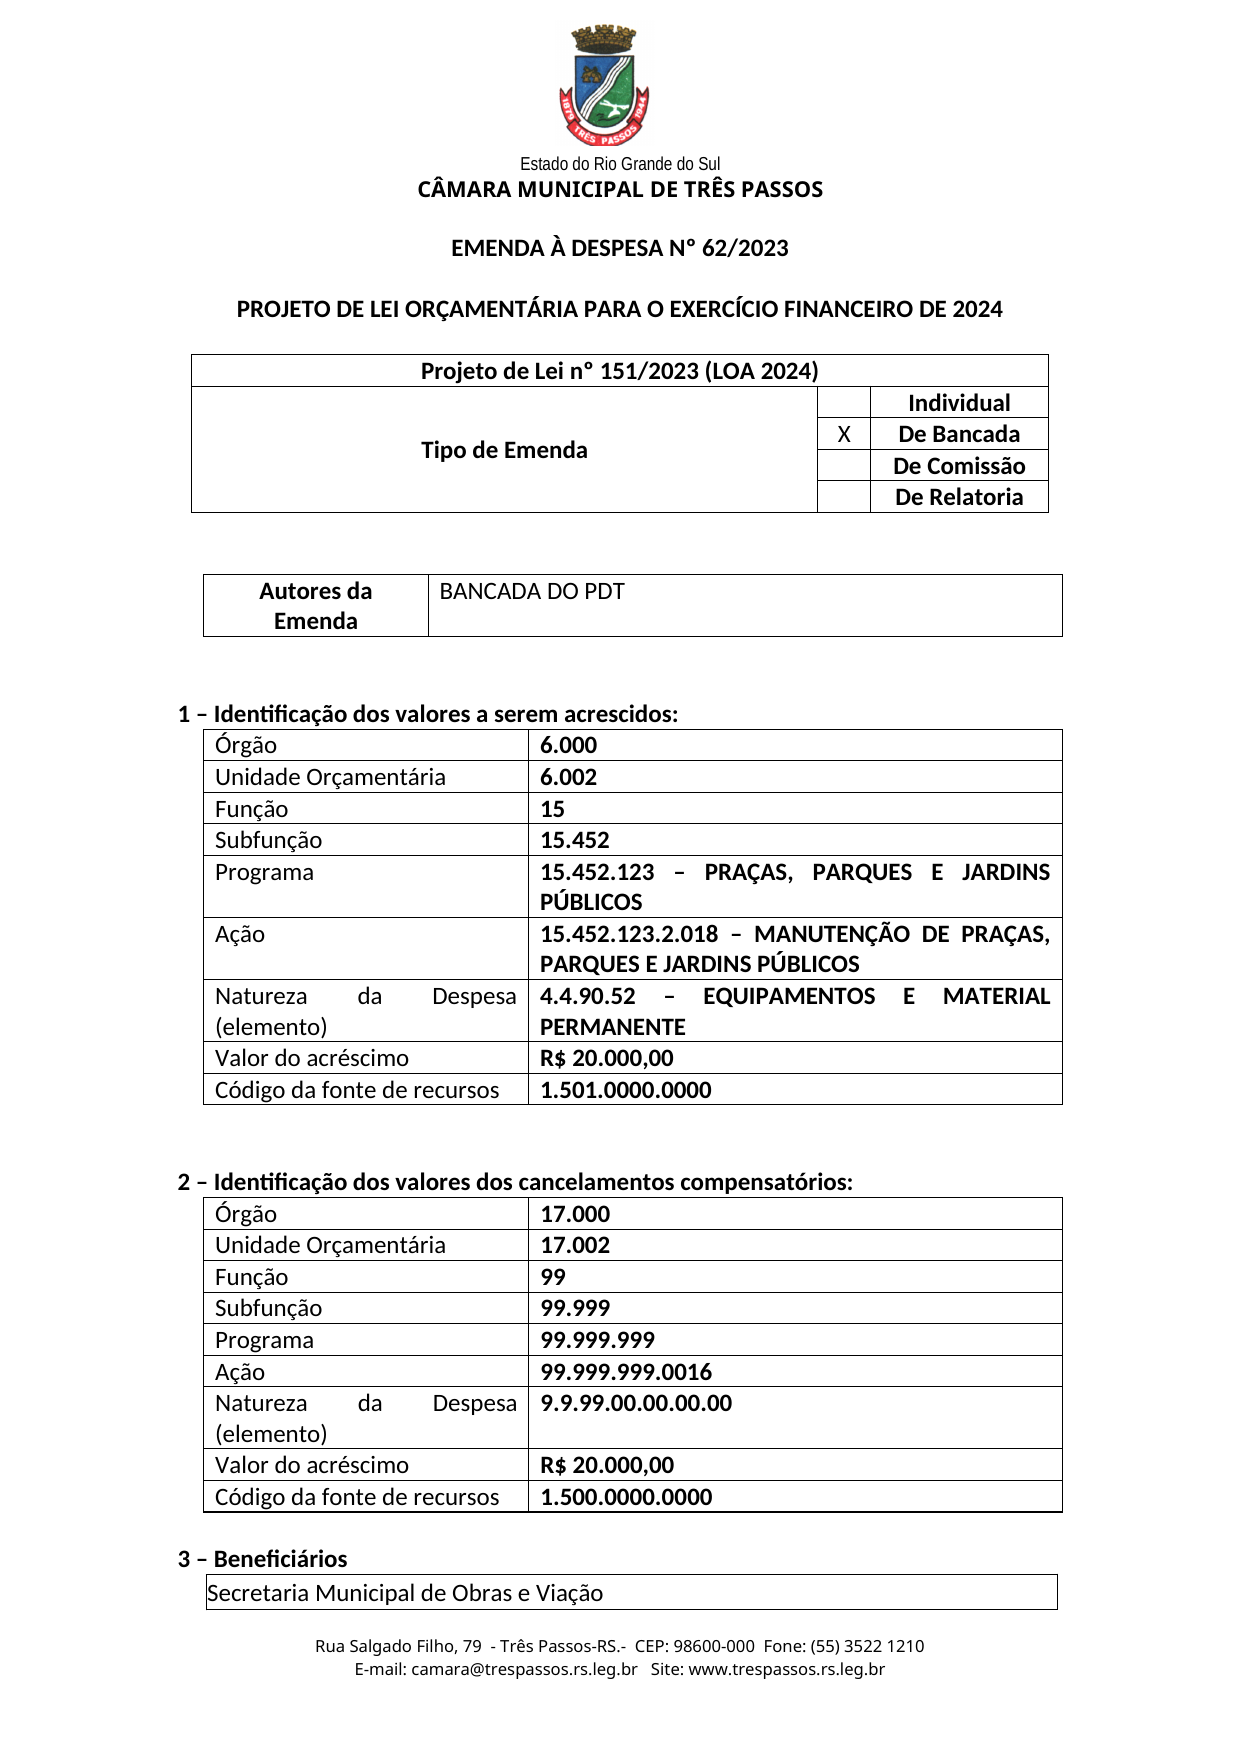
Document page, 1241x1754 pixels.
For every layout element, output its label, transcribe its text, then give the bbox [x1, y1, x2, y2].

table_header Órgão [204, 1198, 528, 1228]
table_cell 99 [529, 1261, 1062, 1292]
table_cell Programa [204, 1324, 528, 1355]
table_cell Código da fonte de recursos [204, 1481, 528, 1511]
table_cell 15.452.123.2.018 – MANUTENÇÃO DE PRAÇAS, PARQUES E JARDINS PÚBLICOS [529, 918, 1062, 979]
table_cell De Comissão [871, 450, 1048, 480]
table_cell 4.4.90.52 – EQUIPAMENTOS E MATERIAL PERMANENTE [529, 980, 1062, 1041]
table_cell Código da fonte de recursos [204, 1074, 528, 1104]
table_header BANCADA DO PDT [429, 575, 1062, 636]
table_cell Unidade Orçamentária [204, 761, 528, 792]
text 1 – Identificação dos valores a serem acrescidos: [177, 698, 1063, 729]
table_header Órgão [204, 730, 528, 760]
table_cell [818, 387, 870, 417]
text 3 – Beneficiários [177, 1543, 1063, 1573]
table_header 17.000 [529, 1198, 1062, 1228]
table_cell R$ 20.000,00 [529, 1042, 1062, 1073]
text EMENDA À DESPESA Nº 62/2023 [177, 232, 1063, 262]
table_cell 99.999 [529, 1293, 1062, 1323]
table_header 6.000 [529, 730, 1062, 760]
table_cell R$ 20.000,00 [529, 1449, 1062, 1480]
table_cell [818, 481, 870, 512]
table_cell Função [204, 793, 528, 823]
table_cell 1.501.0000.0000 [529, 1074, 1062, 1104]
table_cell X [818, 418, 870, 449]
table_cell De Relatoria [871, 481, 1048, 512]
table_cell Programa [204, 856, 528, 917]
table_cell Tipo de Emenda [192, 387, 817, 512]
table_cell Ação [204, 918, 528, 979]
table_cell Função [204, 1261, 528, 1292]
table_cell Subfunção [204, 1293, 528, 1323]
table_header Projeto de Lei nº 151/2023 (LOA 2024) [192, 355, 1048, 386]
text PROJETO DE LEI ORÇAMENTÁRIA PARA O EXERCÍCIO FINANCEIRO DE 2024 [177, 293, 1063, 323]
table_cell Individual [871, 387, 1048, 417]
table_cell 17.002 [529, 1230, 1062, 1260]
text 2 – Identificação dos valores dos cancelamentos compensatórios: [177, 1166, 1063, 1197]
table_cell Unidade Orçamentária [204, 1230, 528, 1260]
text Secretaria Municipal de Obras e Viação [207, 1575, 1057, 1609]
table_header Autores da Emenda [204, 575, 428, 636]
picture [554, 20, 655, 146]
table_cell 99.999.999 [529, 1324, 1062, 1355]
table_cell 15.452 [529, 824, 1062, 855]
table_cell 9.9.99.00.00.00.00 [529, 1387, 1062, 1448]
table_cell Natureza da Despesa (elemento) [204, 980, 528, 1041]
table_cell De Bancada [871, 418, 1048, 449]
table_cell Valor do acréscimo [204, 1042, 528, 1073]
table_cell 15 [529, 793, 1062, 823]
table_cell 6.002 [529, 761, 1062, 792]
table_cell Natureza da Despesa (elemento) [204, 1387, 528, 1448]
table_cell Subfunção [204, 824, 528, 855]
table_cell 99.999.999.0016 [529, 1356, 1062, 1386]
table_cell Ação [204, 1356, 528, 1386]
table_cell Valor do acréscimo [204, 1449, 528, 1480]
table_cell 1.500.0000.0000 [529, 1481, 1062, 1511]
table_cell [818, 450, 870, 480]
table_cell 15.452.123 – PRAÇAS, PARQUES E JARDINS PÚBLICOS [529, 856, 1062, 917]
